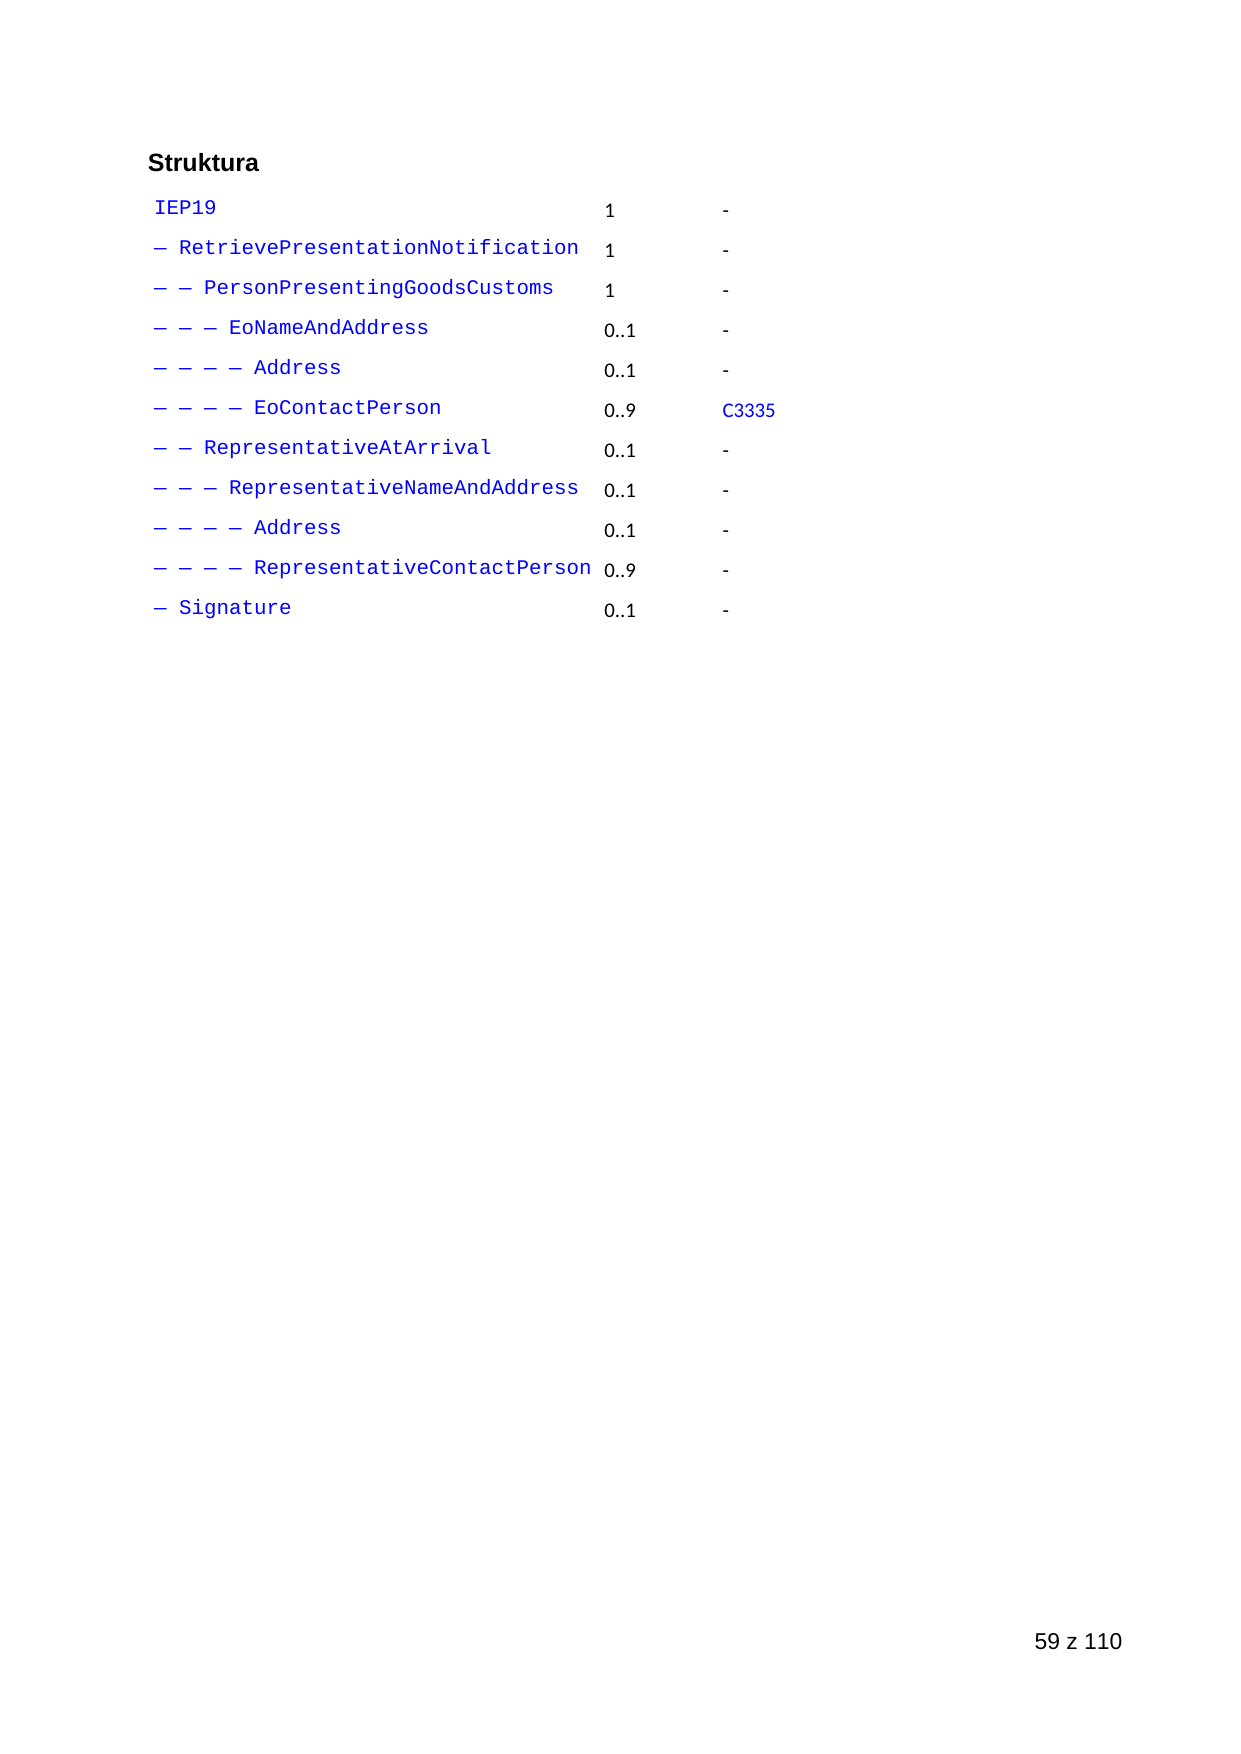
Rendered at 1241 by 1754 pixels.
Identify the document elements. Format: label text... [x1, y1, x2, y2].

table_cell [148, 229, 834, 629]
text Struktura [148, 148, 1122, 176]
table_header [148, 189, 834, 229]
